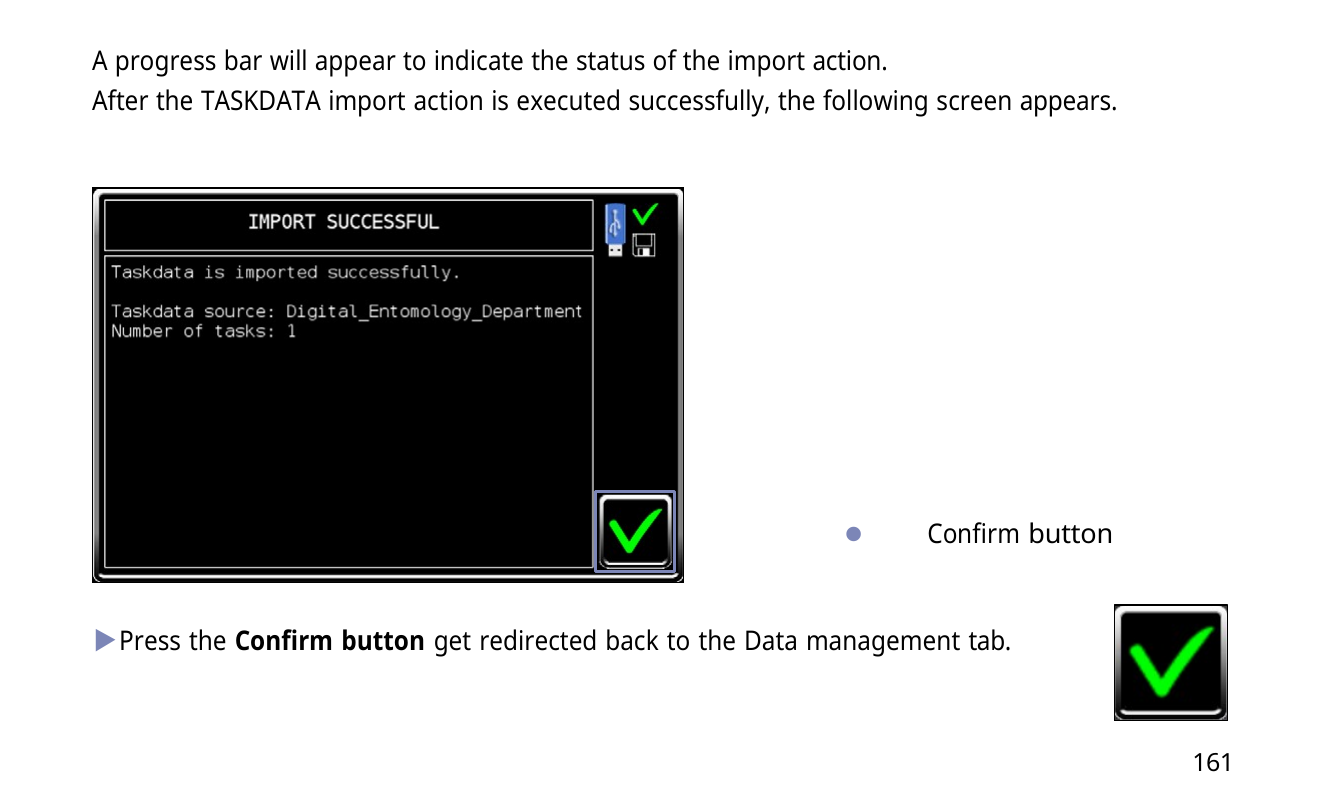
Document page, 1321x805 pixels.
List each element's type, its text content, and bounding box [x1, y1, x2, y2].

picture [1115, 606, 1227, 622]
picture [93, 189, 683, 582]
list Press the Confirm button get redirected back to the Data management tab. [93, 622, 1258, 659]
list Confirm button [844, 514, 1258, 551]
text A progress bar will appear to indicate the status of the import action. [92, 41, 1258, 78]
picture [1115, 659, 1227, 720]
text After the TASKDATA import action is executed successfully, the following screen appears. [92, 82, 1258, 119]
